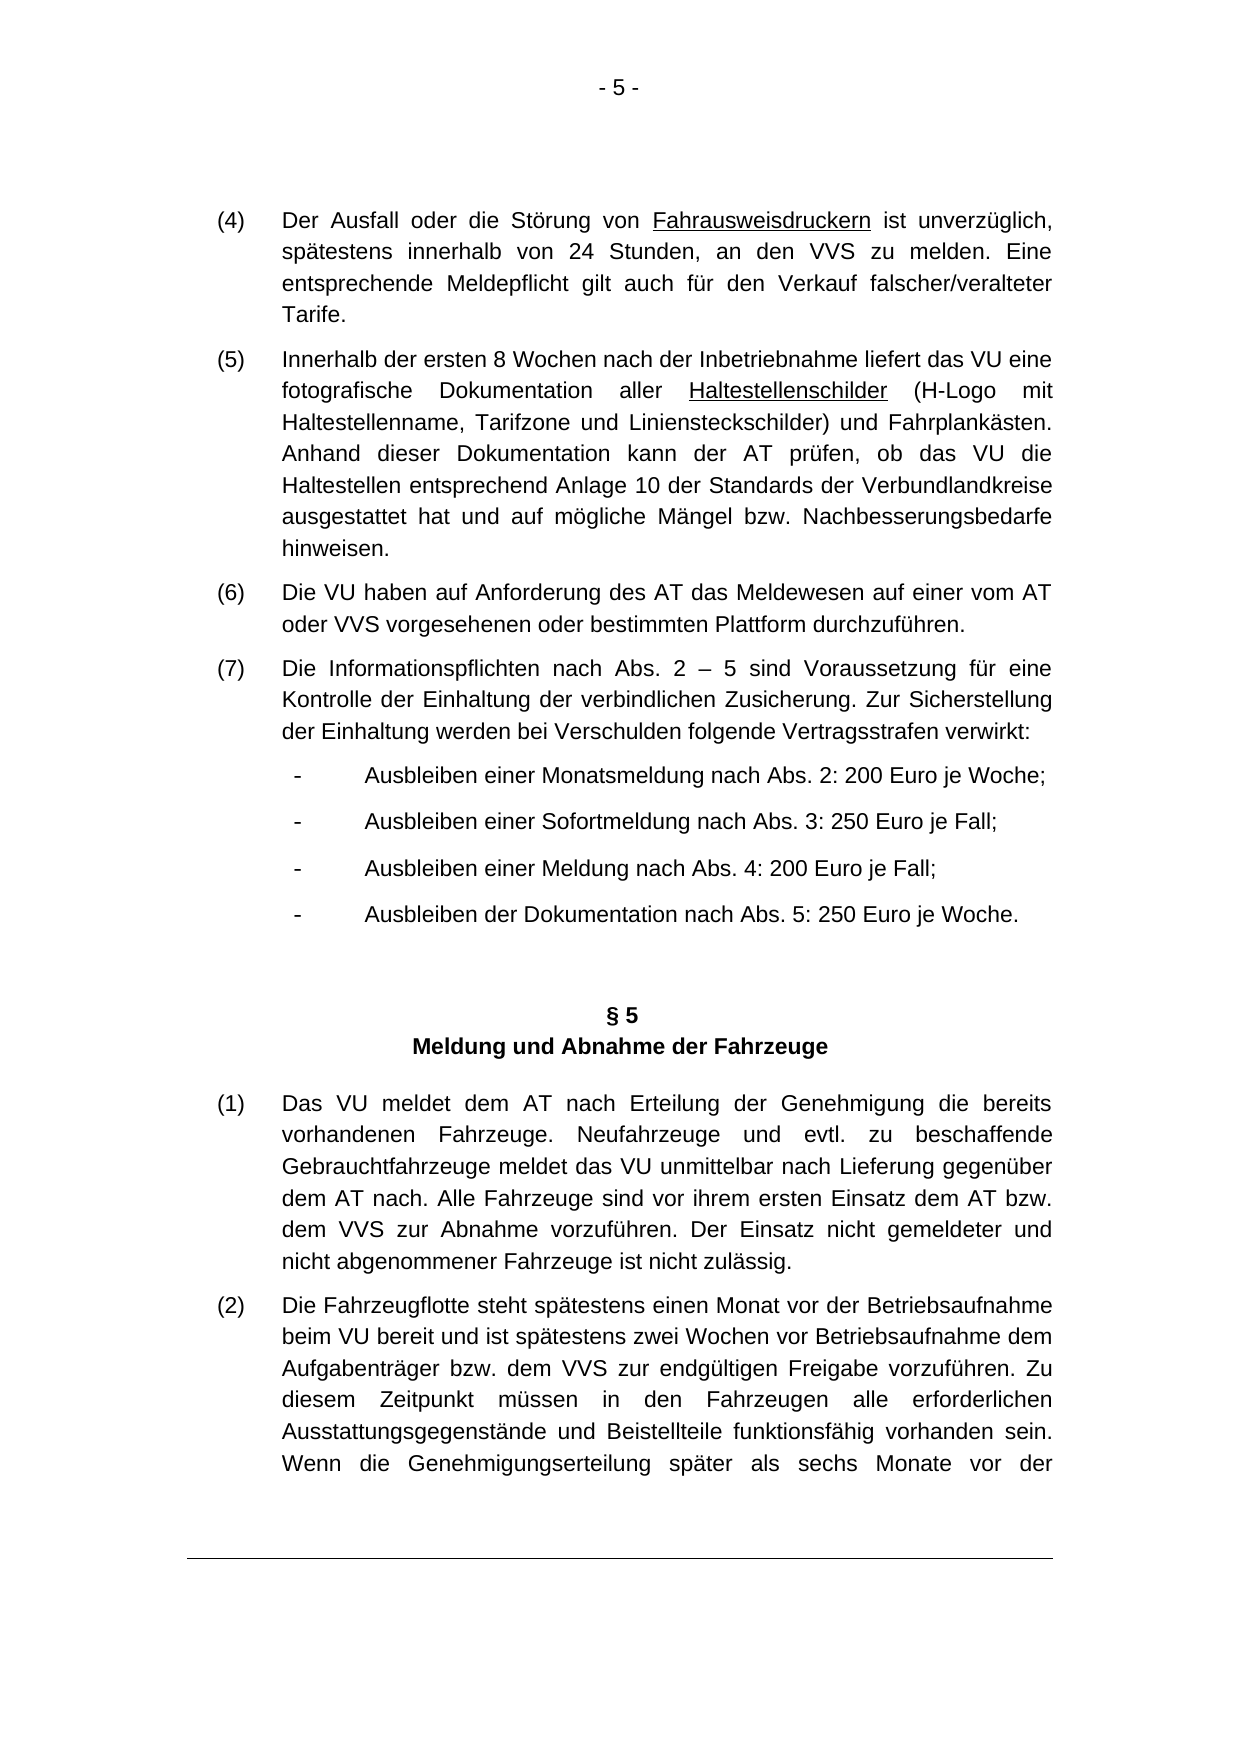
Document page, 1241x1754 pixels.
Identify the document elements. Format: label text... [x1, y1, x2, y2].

text Innerhalb der ersten 8 Wochen nach der Inbetriebnahme liefert das VU eine fotografische Dokumentation aller Haltestellenschilder (H-Logo mit Haltestellenname, Tarifzone und Liniensteckschilder) und Fahrplankästen. Anhand dieser Dokumentation kann der AT prüfen, ob das VU die Haltestellen entsprechend Anlage 10 der Standards der Verbundlandkreise ausgestattet hat und auf mögliche Mängel bzw. Nachbesserungsbedarfe hinweisen. [217, 346, 1053, 561]
list Das VU meldet dem AT nach Erteilung der Genehmigung die bereits vorhandenen Fahrzeuge. Neufahrzeuge und evtl. zu beschaffende Gebrauchtfahrzeuge meldet das VU unmittelbar nach Lieferung gegenüber dem AT nach. Alle Fahrzeuge sind vor ihrem ersten Einsatz dem AT bzw. dem VVS zur Abnahme vorzuführen. Der Einsatz nicht gemeldeter und nicht abgenommener Fahrzeuge ist nicht zulässig. [217, 1090, 1053, 1274]
text Die VU haben auf Anforderung des AT das Meldewesen auf einer vom AT oder VVS vorgesehenen oder bestimmten Plattform durchzuführen. [217, 579, 1053, 637]
text Der Ausfall oder die Störung von Fahrausweisdruckern ist unverzüglich, spätestens innerhalb von 24 Stunden, an den VVS zu melden. Eine entsprechende Meldepflicht gilt auch für den Verkauf falscher/veralteter Tarife. [217, 207, 1053, 328]
text Ausbleiben einer Meldung nach Abs. 4: 200 Euro je Fall; [291, 855, 1053, 883]
text Ausbleiben der Dokumentation nach Abs. 5: 250 Euro je Woche. [291, 901, 1053, 929]
text Ausbleiben einer Monatsmeldung nach Abs. 2: 200 Euro je Woche; [291, 762, 1053, 790]
text Ausbleiben einer Sofortmeldung nach Abs. 3: 250 Euro je Fall; [291, 808, 1053, 837]
text Die Informationspflichten nach Abs. 2 – 5 sind Voraussetzung für eine Kontrolle der Einhaltung der verbindlichen Zusicherung. Zur Sicherstellung der Einhaltung werden bei Verschulden folgende Vertragsstrafen verwirkt: [217, 654, 1053, 744]
subtitle Meldung und Abnahme der Fahrzeuge [187, 1002, 1053, 1060]
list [217, 1292, 1053, 1476]
